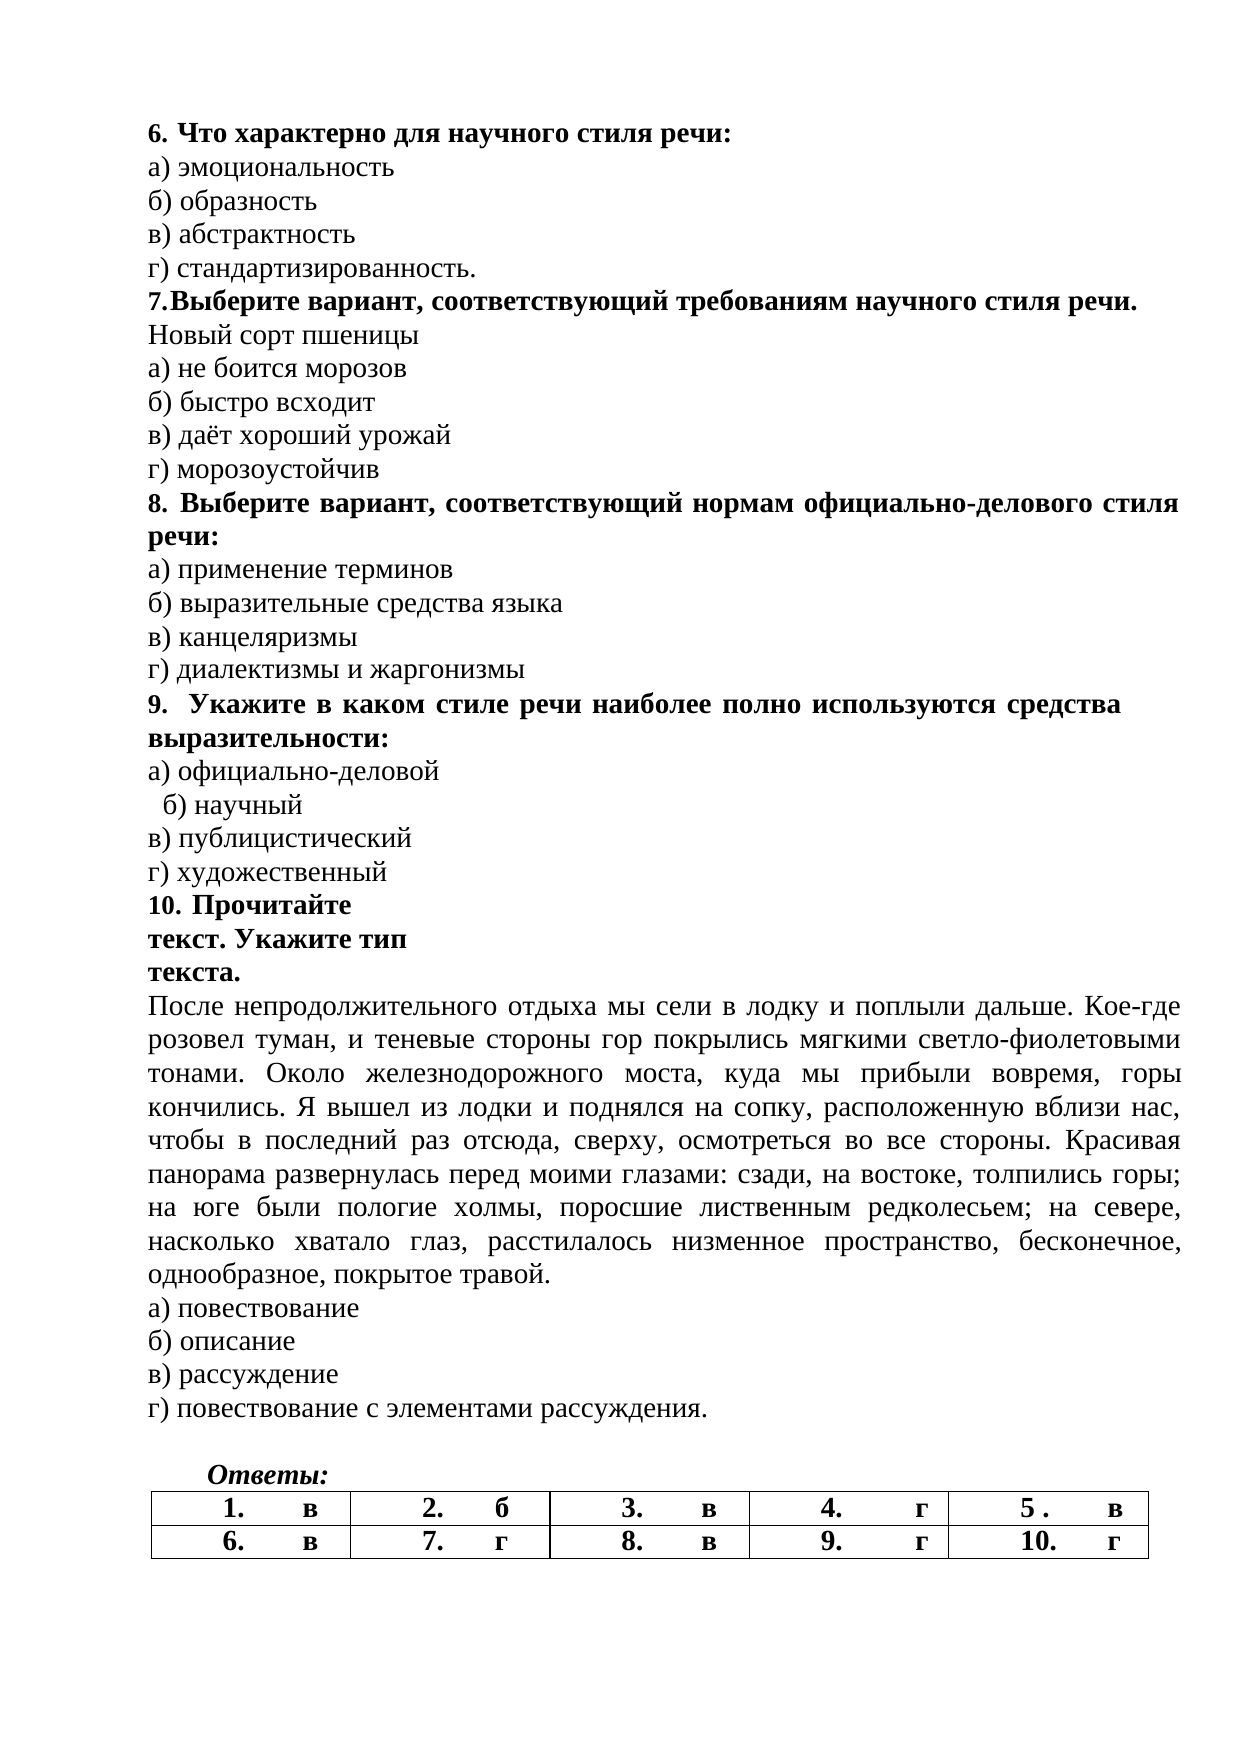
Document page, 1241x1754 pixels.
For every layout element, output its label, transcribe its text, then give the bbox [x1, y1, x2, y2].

table_cell 7. г [351, 1526, 549, 1558]
text а) применение терминов [148, 552, 1205, 585]
subtitle Что характерно для научного стиля речи: [148, 116, 1205, 149]
table_header 3. в [551, 1492, 749, 1524]
text в) абстрактность [148, 216, 1205, 250]
text а) эмоциональность б) образность [148, 149, 396, 216]
text в) рассуждение [148, 1357, 1205, 1391]
subtitle Выберите вариант, соответствующий требованиям научного стиля речи. [148, 284, 1205, 317]
table_header 1. в [152, 1492, 350, 1524]
text г) повествование с элементами рассуждения. [148, 1391, 1205, 1424]
text в) даёт хороший урожай г) морозоустойчив [148, 417, 453, 484]
text а) официально-деловой б) научный [148, 753, 441, 820]
text в) публицистический г) художественный [148, 820, 414, 887]
table_cell 9. г [750, 1526, 948, 1558]
text Новый сорт пшеницы а) не боится морозов б) быстро всходит [148, 317, 421, 417]
table_header 4. г [750, 1492, 948, 1524]
table_header 2. б [351, 1492, 549, 1524]
subtitle Укажите в каком стиле речи наиболее полно используются средства выразительности: [148, 686, 1181, 753]
text б) выразительные средства языка в) канцеляризмы [148, 585, 565, 652]
table_cell 8. в [551, 1526, 749, 1558]
text г) стандартизированность. [148, 250, 1205, 283]
text После непродолжительного отдыха мы сели в лодку и поплыли дальше. Кое-где розовел туман, и теневые стороны гор покрылись мягкими светло-фиолетовыми тонами. Около железнодорожного моста, куда мы прибыли вовремя, горы кончились. Я вышел из лодки и поднялся на сопку, расположенную вблизи нас, чтобы в последний раз отсюда, сверху, осмотреться во все стороны. Красивая панорама развернулась перед моими глазами: сзади, на востоке, толпились горы; на юге были пологие холмы, поросшие лиственным редколесьем; на севере, насколько хватало глаз, расстилалось низменное пространство, бесконечное, однообразное, покрытое травой. [148, 988, 1182, 1290]
table_cell 6. в [152, 1526, 350, 1558]
text Ответы: [207, 1457, 1205, 1491]
table_header 5 . в [949, 1492, 1148, 1524]
text г) диалектизмы и жаргонизмы [148, 652, 1205, 686]
subtitle Выберите вариант, соответствующий нормам официально-делового стиля речи: [148, 485, 1182, 552]
subtitle Прочитайте текст. Укажите тип текста. [148, 887, 437, 988]
text а) повествование б) описание [148, 1290, 361, 1357]
table_cell 10. г [949, 1526, 1148, 1558]
